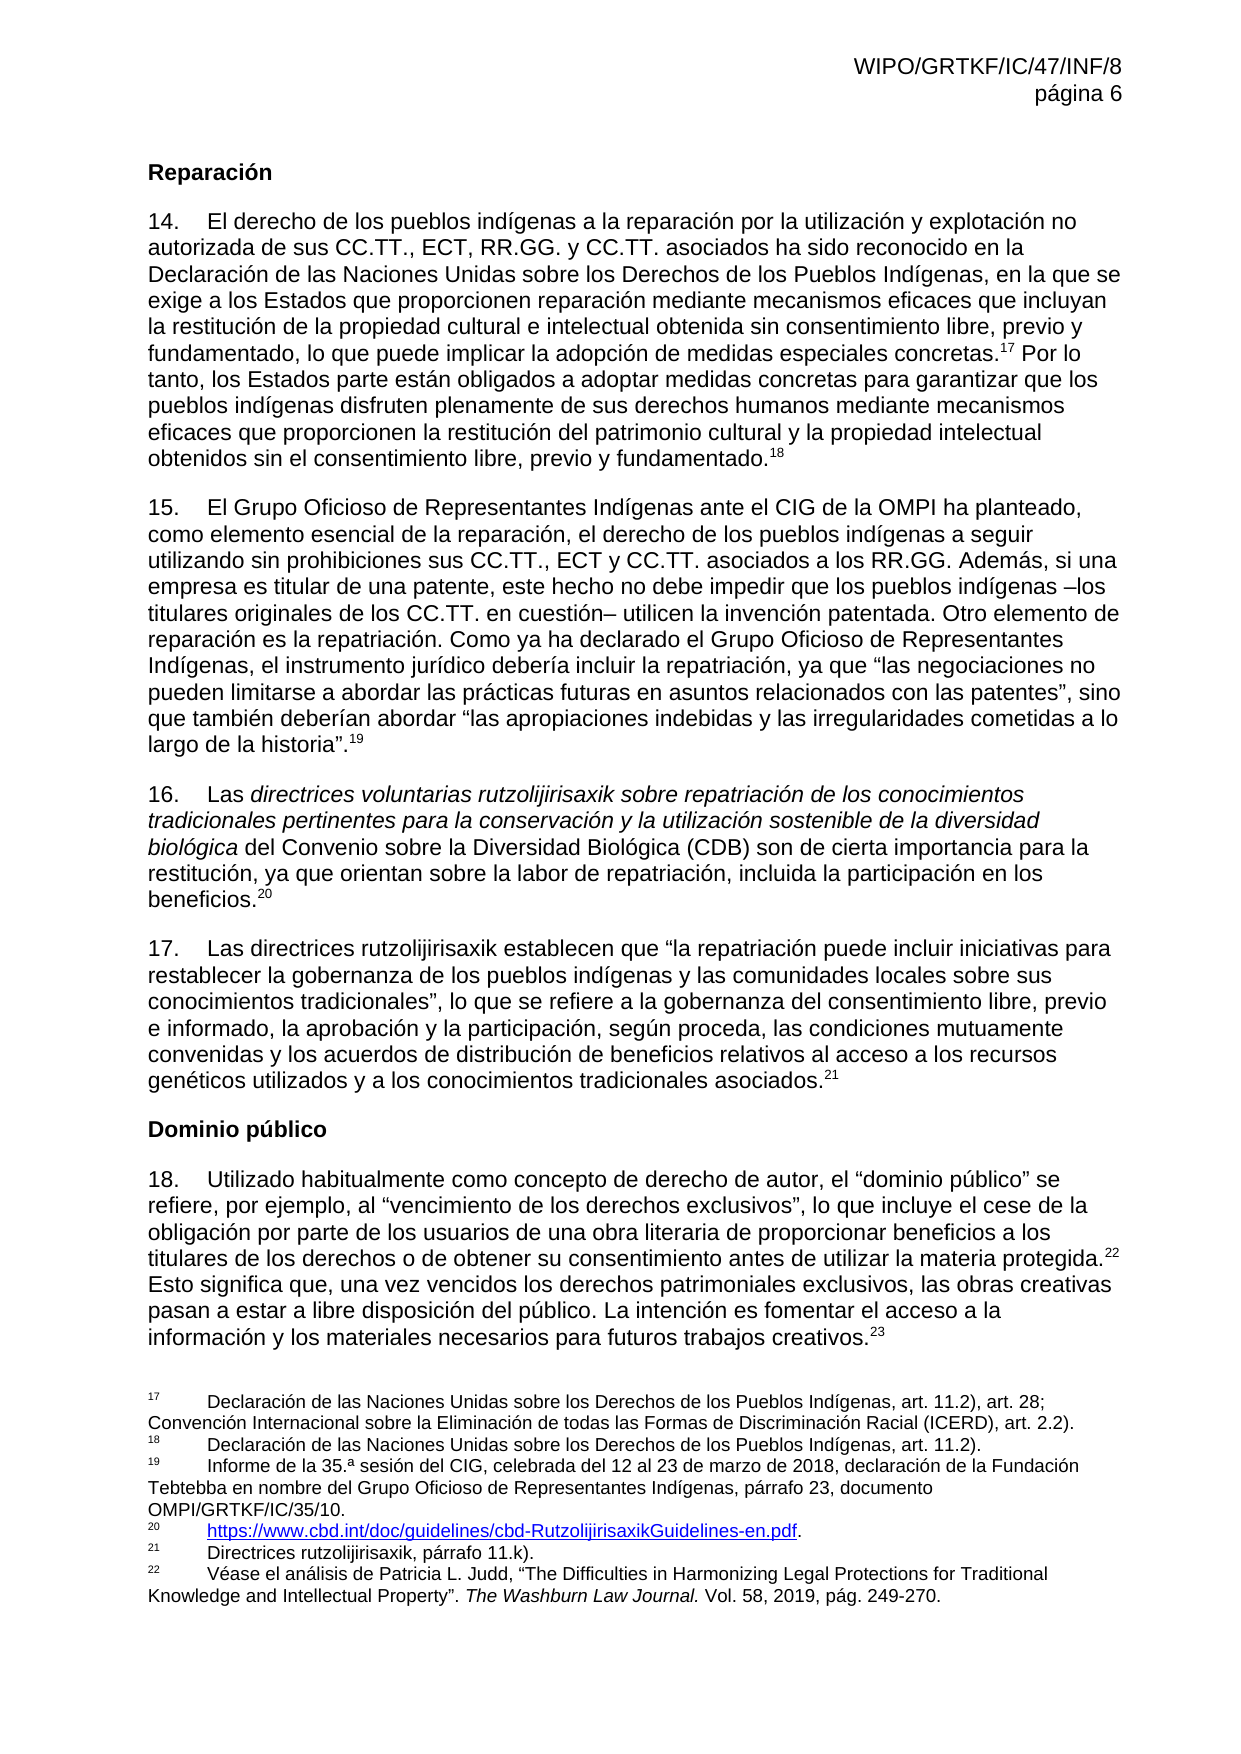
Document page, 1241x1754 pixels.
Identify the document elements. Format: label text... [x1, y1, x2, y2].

text Las directrices rutzolijirisaxik establecen que “la repatriación puede incluir iniciativas para restablecer la gobernanza de los pueblos indígenas y las comunidades locales sobre sus conocimientos tradicionales”, lo que se refiere a la gobernanza del consentimiento libre, previo e informado, la aprobación y la participación, según proceda, las condiciones mutuamente convenidas y los acuerdos de distribución de beneficios relativos al acceso a los recursos genéticos utilizados y a los conocimientos tradicionales asociados. [148, 935, 1122, 1093]
text El Grupo Oficioso de Representantes Indígenas ante el CIG de la OMPI ha planteado, como elemento esencial de la reparación, el derecho de los pueblos indígenas a seguir utilizando sin prohibiciones sus CC.TT., ECT y CC.TT. asociados a los RR.GG. Además, si una empresa es titular de una patente, este hecho no debe impedir que los pueblos indígenas –los titulares originales de los CC.TT. en cuestión– utilicen la invención patentada. Otro elemento de reparación es la repatriación. Como ya ha declarado el Grupo Oficioso de Representantes Indígenas, el instrumento jurídico debería incluir la repatriación, ya que “las negociaciones no pueden limitarse a abordar las prácticas futuras en asuntos relacionados con las patentes”, sino que también deberían abordar “las apropiaciones indebidas y las irregularidades cometidas a lo largo de la historia”. [148, 494, 1122, 758]
text Reparación [148, 158, 1122, 185]
text Las directrices voluntarias rutzolijirisaxik sobre repatriación de los conocimientos tradicionales pertinentes para la conservación y la utilización sostenible de la diversidad biológica del Convenio sobre la Diversidad Biológica (CDB) son de cierta importancia para la restitución, ya que orientan sobre la labor de repatriación, incluida la participación en los beneficios. [148, 781, 1122, 912]
text El derecho de los pueblos indígenas a la reparación por la utilización y explotación no autorizada de sus CC.TT., ECT, RR.GG. y CC.TT. asociados ha sido reconocido en la Declaración de las Naciones Unidas sobre los Derechos de los Pueblos Indígenas, en la que se exige a los Estados que proporcionen reparación mediante mecanismos eficaces que incluyan la restitución de la propiedad cultural e intelectual obtenida sin consentimiento libre, previo y fundamentado, lo que puede implicar la adopción de medidas especiales concretas. Por lo tanto, los Estados parte están obligados a adoptar medidas concretas para garantizar que los pueblos indígenas disfruten plenamente de sus derechos humanos mediante mecanismos eficaces que proporcionen la restitución del patrimonio cultural y la propiedad intelectual obtenidos sin el consentimiento libre, previo y fundamentado. [148, 208, 1122, 471]
text Dominio público [148, 1116, 1122, 1143]
text Utilizado habitualmente como concepto de derecho de autor, el “dominio público” se refiere, por ejemplo, al “vencimiento de los derechos exclusivos”, lo que incluye el cese de la obligación por parte de los usuarios de una obra literaria de proporcionar beneficios a los titulares de los derechos o de obtener su consentimiento antes de utilizar la materia protegida. Esto significa que, una vez vencidos los derechos patrimoniales exclusivos, las obras creativas pasan a estar a libre disposición del público. La intención es fomentar el acceso a la información y los materiales necesarios para futuros trabajos creativos. [148, 1166, 1122, 1350]
